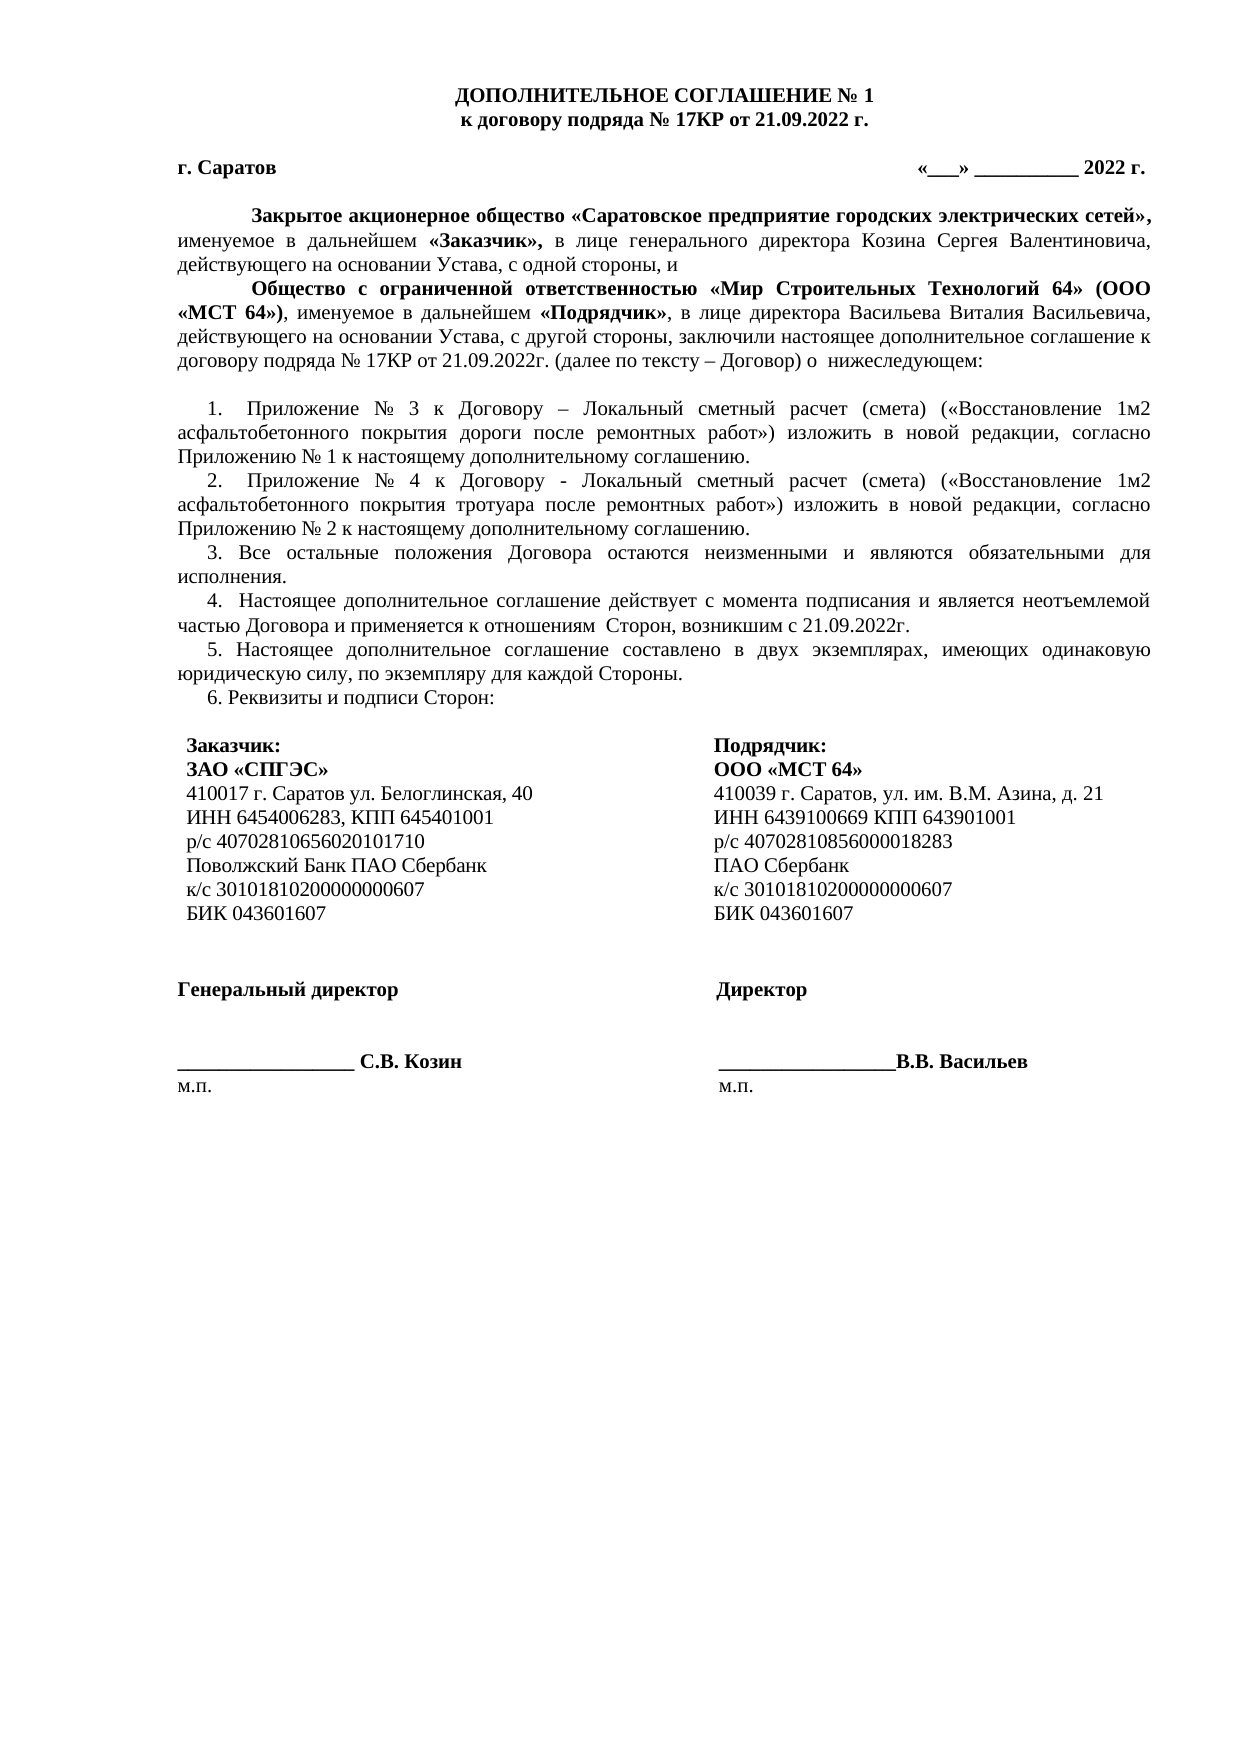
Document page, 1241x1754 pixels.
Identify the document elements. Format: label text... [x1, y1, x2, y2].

text Закрытое акционерное общество «Саратовское предприятие городских электрических сетей», именуемое в дальнейшем «Заказчик», в лице генерального директора Козина Сергея Валентиновича, действующего на основании Устава, с одной стороны, и [177, 203, 1152, 276]
table_header Заказчик: ЗАО «СПГЭС» 410017 г. Саратов ул. Белоглинская, 40 ИНН 6454006283, КПП 645401001 р/с 40702810656020101710 Поволжский Банк ПАО Сбербанк к/с 30101810200000000607 БИК 043601607 [175, 733, 702, 977]
list Приложение № 3 к Договору – Локальный сметный расчет (смета) («Восстановление 1м2 асфальтобетонного покрытия дороги после ремонтных работ») изложить в новой редакции, согласно Приложению № 1 к настоящему дополнительному соглашению. [177, 396, 1152, 468]
text м.п. м.п. [177, 1073, 1152, 1097]
text 5. Настоящее дополнительное соглашение составлено в двух экземплярах, имеющих одинаковую юридическую силу, по экземпляру для каждой Стороны. [177, 637, 1152, 685]
text г. Саратов «___» __________ 2022 г. [177, 155, 1152, 179]
text Общество с ограниченной ответственностью «Мир Строительных Технологий 64» (ООО «МСТ 64»), именуемое в дальнейшем «Подрядчик», в лице директора Васильева Виталия Васильевича, действующего на основании Устава, с другой стороны, заключили настоящее дополнительное соглашение к договору подряда № 17КР от 21.09.2022г. (далее по тексту – Договор) о нижеследующем: [177, 276, 1152, 372]
text Генеральный директор Директор [177, 977, 1152, 1001]
text 6. Реквизиты и подписи Сторон: [177, 685, 1152, 709]
text _________________ С.В. Козин _________________В.В. Васильев [177, 1049, 1152, 1073]
list Приложение № 4 к Договору - Локальный сметный расчет (смета) («Восстановление 1м2 асфальтобетонного покрытия тротуара после ремонтных работ») изложить в новой редакции, согласно Приложению № 2 к настоящему дополнительному соглашению. [177, 468, 1152, 540]
list 3. Все остальные положения Договора остаются неизменными и являются обязательными для исполнения. [177, 540, 1152, 588]
table_header Подрядчик: ООО «МСТ 64» 410039 г. Саратов, ул. им. В.М. Азина, д. 21 ИНН 6439100669 КПП 643901001 р/с 40702810856000018283 ПАО Сбербанк к/с 30101810200000000607 БИК 043601607 [702, 733, 1195, 977]
text 4. Настоящее дополнительное соглашение действует с момента подписания и является неотъемлемой частью Договора и применяется к отношениям Сторон, возникшим с 21.09.2022г. [177, 588, 1152, 637]
title к договору подряда № 17КР от 21.09.2022 г. [177, 107, 1152, 131]
title ДОПОЛНИТЕЛЬНОЕ СОГЛАШЕНИЕ № 1 [177, 83, 1152, 107]
